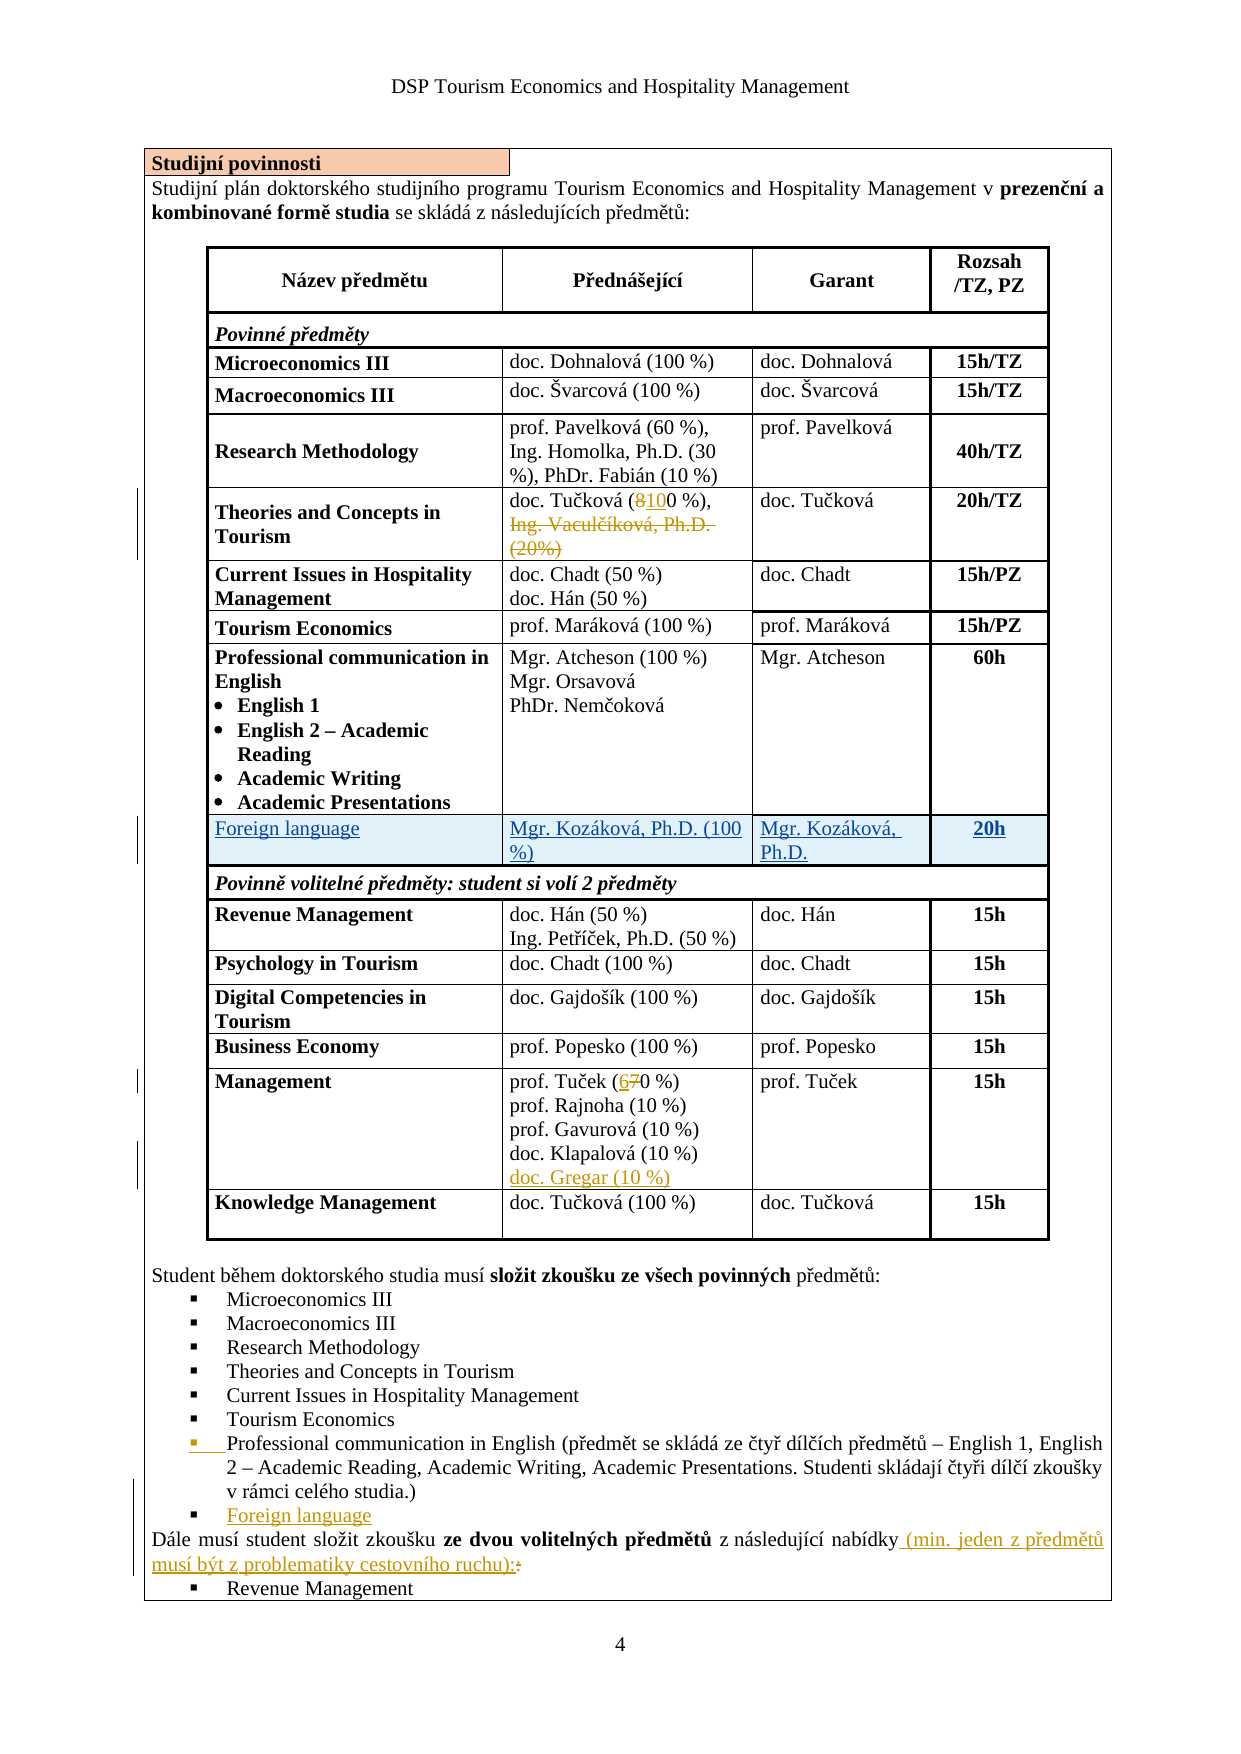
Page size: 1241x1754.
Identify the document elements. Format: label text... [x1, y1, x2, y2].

table_cell Studijní povinnosti [145, 149, 509, 175]
table_cell [510, 149, 1111, 175]
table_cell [145, 175, 1111, 1599]
